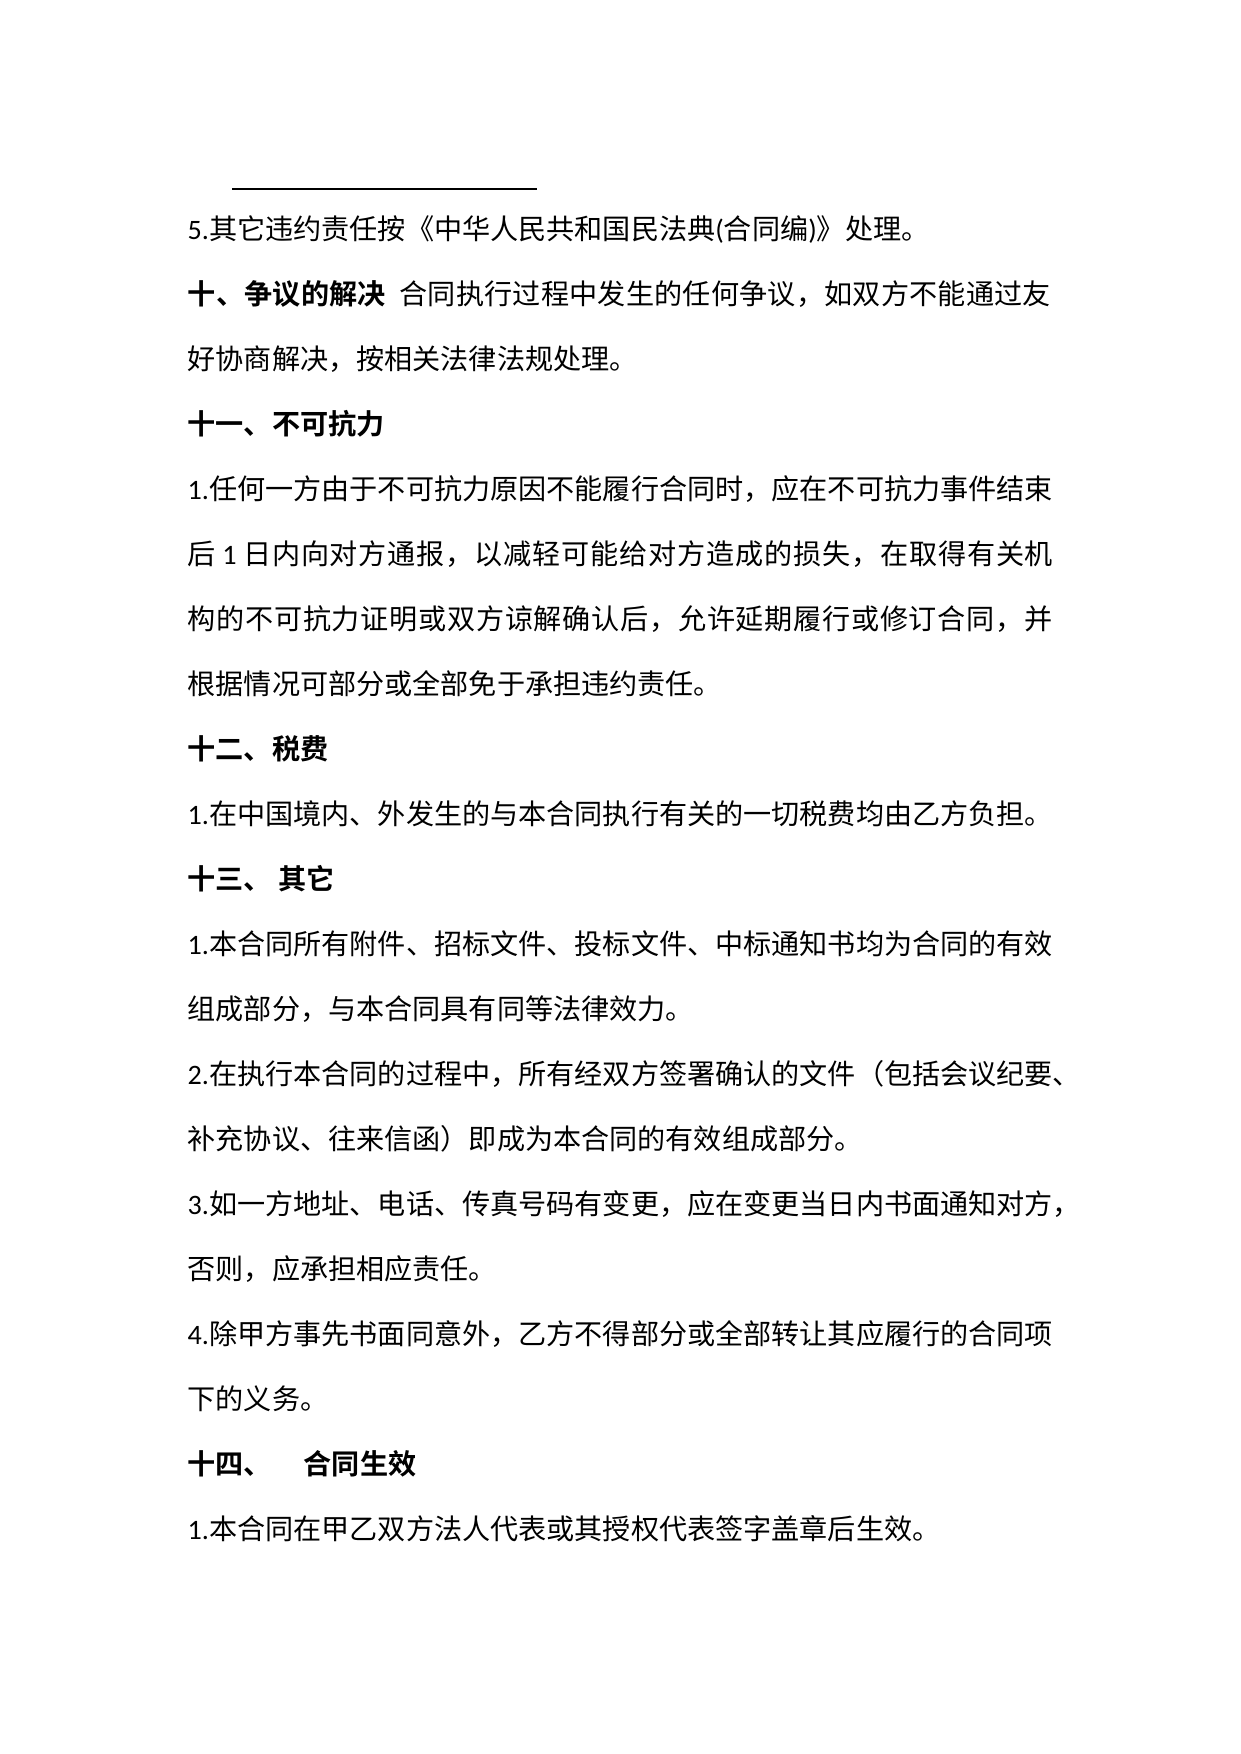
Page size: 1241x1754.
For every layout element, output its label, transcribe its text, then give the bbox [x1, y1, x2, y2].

text 十、争议的解决 合同执行过程中发生的任何争议，如双方不能通过友好协商解决，按相关法律法规处理。 [187, 259, 1053, 389]
text 4.除甲方事先书面同意外，乙方不得部分或全部转让其应履行的合同项下的义务。 [187, 1299, 1053, 1429]
text 1.本合同在甲乙双方法人代表或其授权代表签字盖章后生效。 [187, 1494, 1053, 1559]
text 十四、 合同生效 [187, 1429, 1053, 1494]
text 1.在中国境内、外发生的与本合同执行有关的一切税费均由乙方负担。 [187, 779, 1053, 844]
text 十二、税费 [187, 714, 1053, 779]
text 十一、不可抗力 [187, 389, 1053, 454]
text 5.其它违约责任按《中华人民共和国民法典(合同编)》处理。 [187, 194, 1053, 259]
text 十三、 其它 [187, 844, 1053, 909]
text 3.如一方地址、电话、传真号码有变更，应在变更当日内书面通知对方，否则，应承担相应责任。 [187, 1169, 1053, 1299]
text 1.本合同所有附件、招标文件、投标文件、中标通知书均为合同的有效组成部分，与本合同具有同等法律效力。 [187, 909, 1053, 1039]
text 2.在执行本合同的过程中，所有经双方签署确认的文件（包括会议纪要、补充协议、往来信函）即成为本合同的有效组成部分。 [187, 1039, 1053, 1169]
text 1.任何一方由于不可抗力原因不能履行合同时，应在不可抗力事件结束后1日内向对方通报，以减轻可能给对方造成的损失，在取得有关机构的不可抗力证明或双方谅解确认后，允许延期履行或修订合同，并根据情况可部分或全部免于承担违约责任。 [187, 454, 1053, 714]
